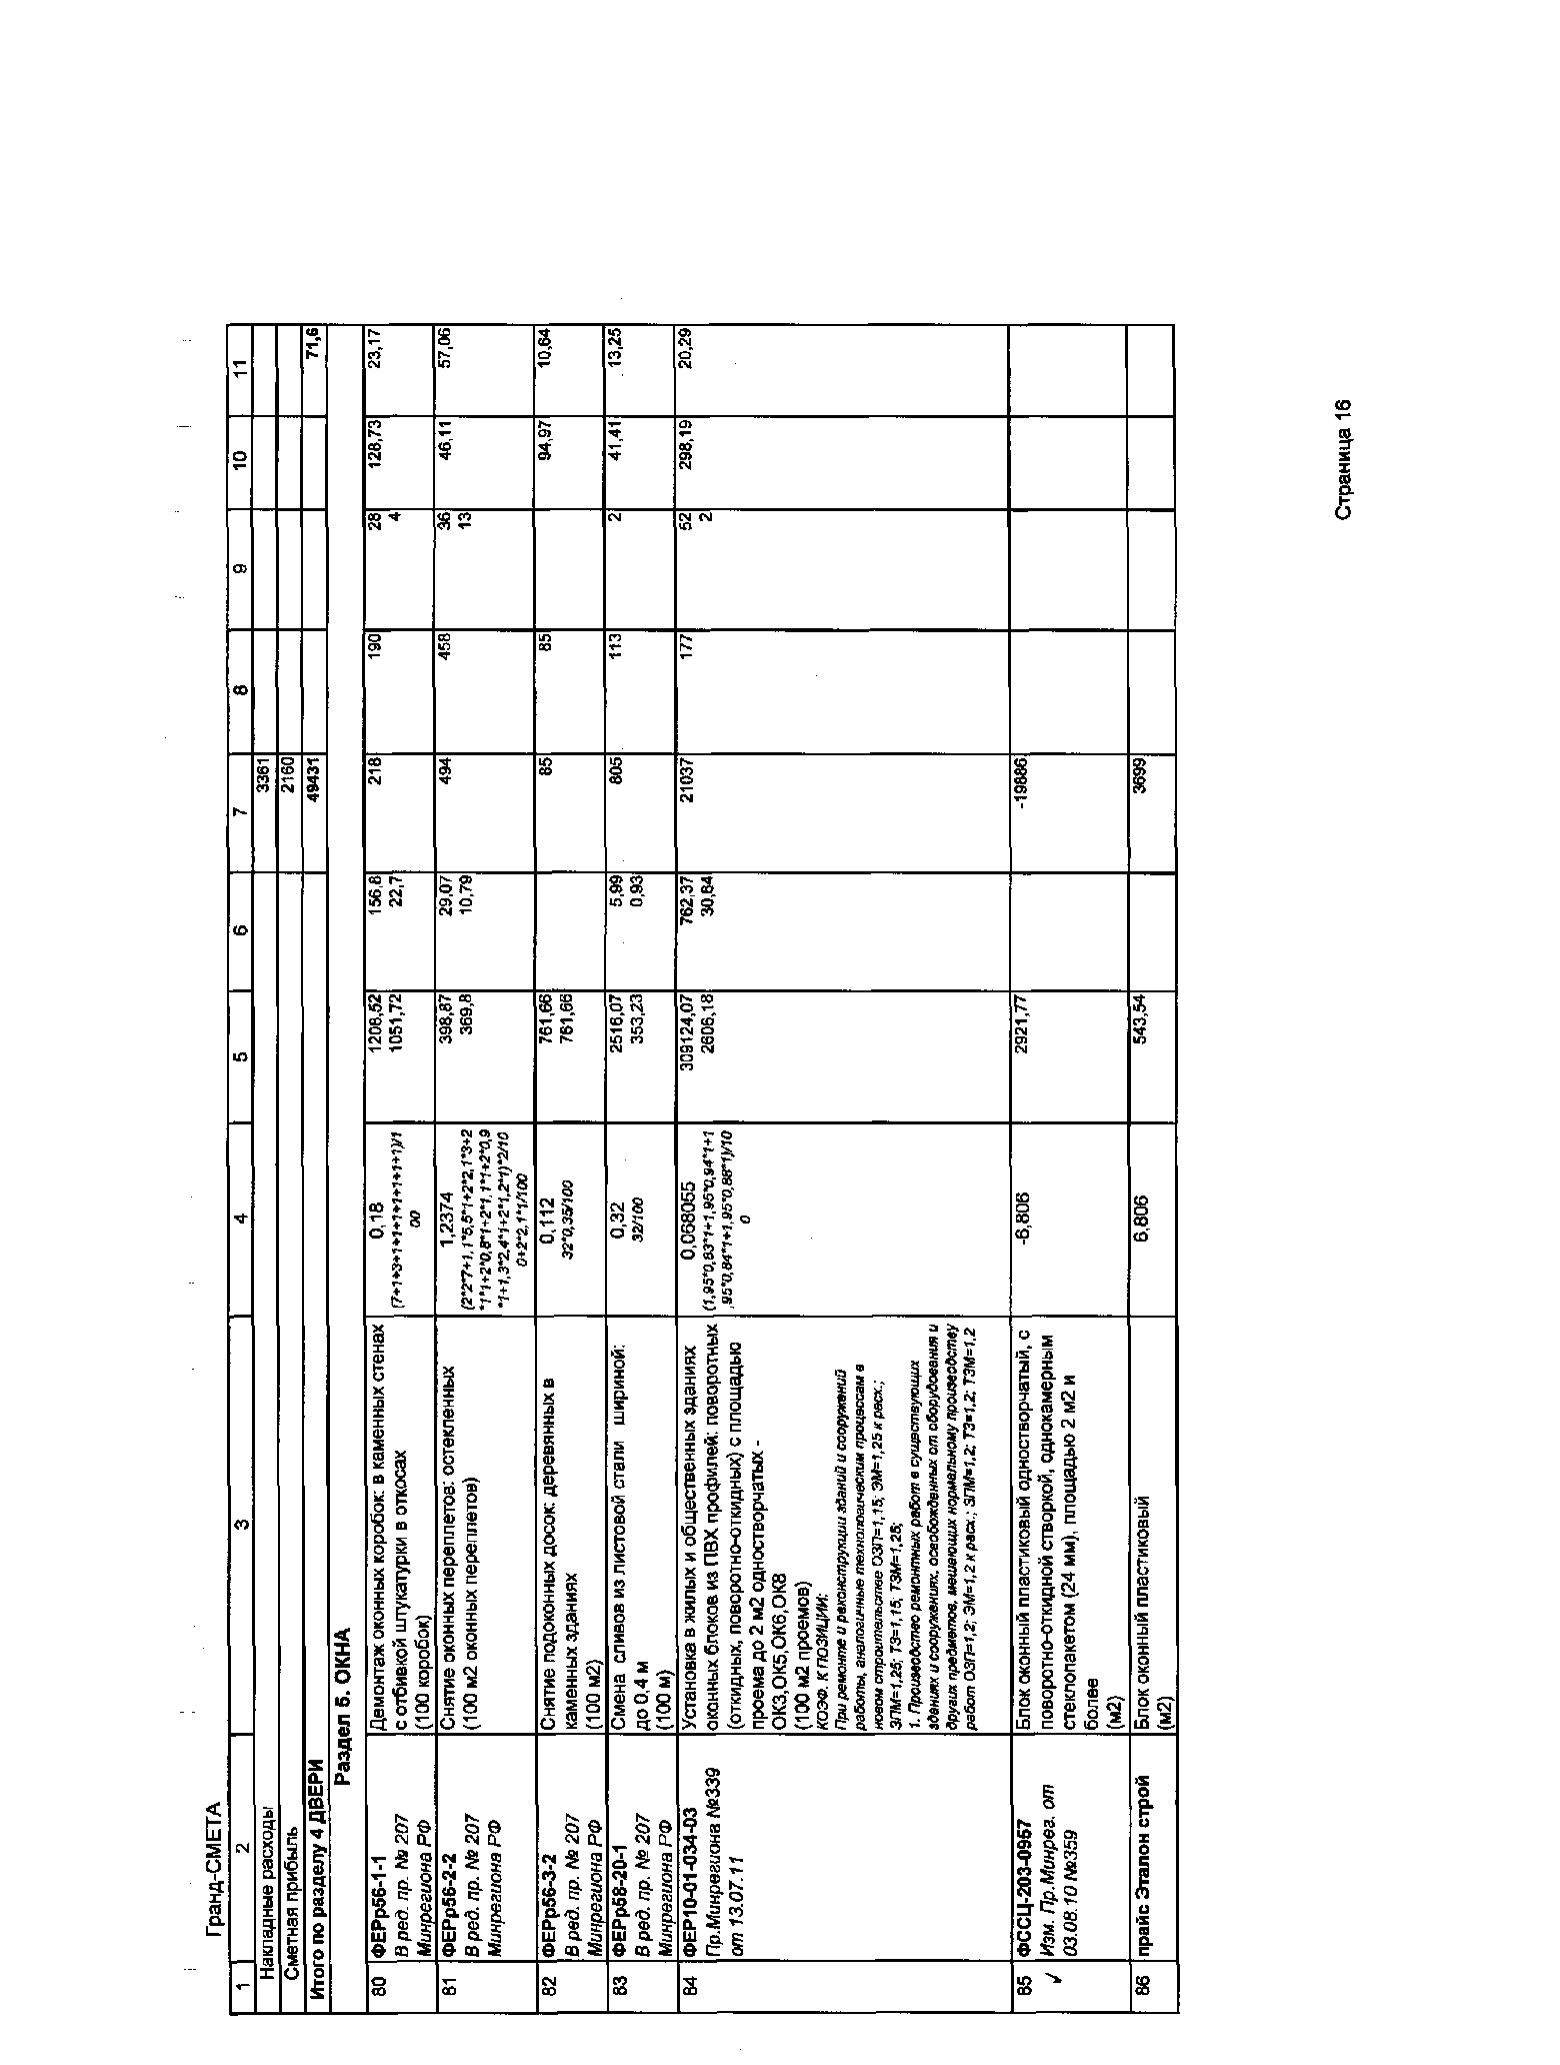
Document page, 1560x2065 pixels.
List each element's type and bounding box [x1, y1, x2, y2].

picture [150, 293, 1410, 2059]
